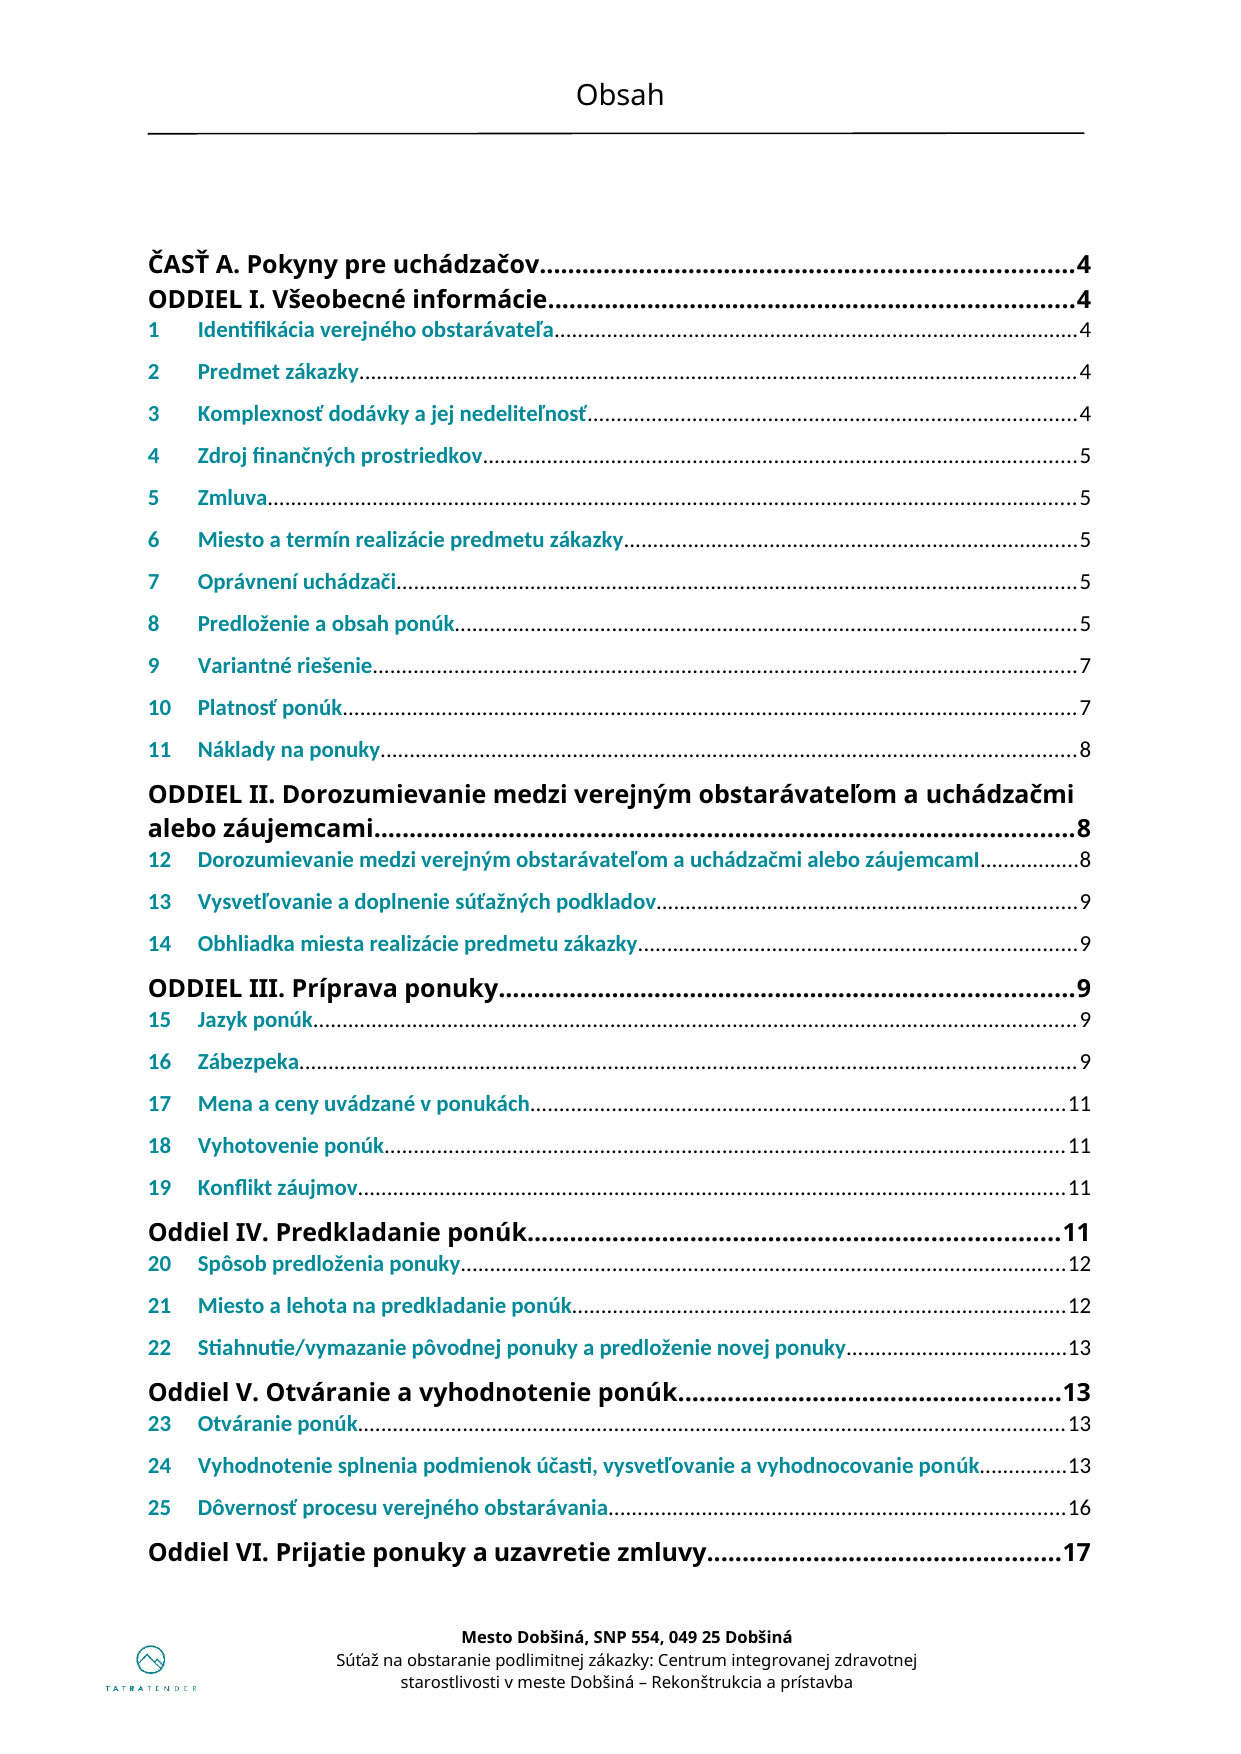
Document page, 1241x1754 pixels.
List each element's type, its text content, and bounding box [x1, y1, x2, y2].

text 8 Predloženie a obsah ponúk 5 [148, 609, 1093, 637]
text 18 Vyhotovenie ponúk 11 [148, 1131, 1093, 1159]
text ODDIEL I. Všeobecné informácie 4 [148, 281, 1093, 315]
text 23 Otváranie ponúk 13 [148, 1409, 1093, 1437]
text 25 Dôvernosť procesu verejného obstarávania 16 [148, 1493, 1093, 1521]
picture [84, 1621, 217, 1715]
text 22 Stiahnutie/vymazanie pôvodnej ponuky a predloženie novej ponuky 13 [148, 1333, 1093, 1361]
text 16 Zábezpeka 9 [148, 1047, 1093, 1075]
text 20 Spôsob predloženia ponuky 12 [148, 1249, 1093, 1277]
text 12 Dorozumievanie medzi verejným obstarávateľom a uchádzačmi alebo záujemcamI 8 [148, 845, 1093, 873]
text 19 Konflikt záujmov 11 [148, 1173, 1093, 1201]
text 7 Oprávnení uchádzači 5 [148, 567, 1093, 595]
text 21 Miesto a lehota na predkladanie ponúk 12 [148, 1291, 1093, 1319]
text 17 Mena a ceny uvádzané v ponukách 11 [148, 1089, 1093, 1117]
text 9 Variantné riešenie 7 [148, 651, 1093, 679]
text 4 Zdroj finančných prostriedkov 5 [148, 441, 1093, 469]
text ODDIEL III. Príprava ponuky 9 [148, 971, 1093, 1005]
text 11 Náklady na ponuky 8 [148, 735, 1093, 763]
text 24 Vyhodnotenie splnenia podmienok účasti, vysvetľovanie a vyhodnocovanie ponúk 13 [148, 1451, 1093, 1479]
text 3 Komplexnosť dodávky a jej nedeliteľnosť 4 [148, 399, 1093, 427]
text 15 Jazyk ponúk 9 [148, 1005, 1093, 1033]
text 6 Miesto a termín realizácie predmetu zákazky 5 [148, 525, 1093, 553]
text 14 Obhliadka miesta realizácie predmetu zákazky 9 [148, 929, 1093, 957]
text Oddiel IV. Predkladanie ponúk 11 [148, 1215, 1093, 1249]
text 10 Platnosť ponúk 7 [148, 693, 1093, 721]
text 13 Vysvetľovanie a doplnenie súťažných podkladov 9 [148, 887, 1093, 915]
text 5 Zmluva 5 [148, 483, 1093, 511]
text ODDIEL II. Dorozumievanie medzi verejným obstarávateľom a uchádzačmi alebo záujemcami 8 [148, 777, 1093, 845]
text ČASŤ A. Pokyny pre uchádzačov 4 [148, 247, 1093, 281]
text Oddiel V. Otváranie a vyhodnotenie ponúk 13 [148, 1375, 1093, 1409]
text 2 Predmet zákazky 4 [148, 357, 1093, 385]
text Oddiel VI. Prijatie ponuky a uzavretie zmluvy 17 [148, 1535, 1093, 1569]
text 1 Identifikácia verejného obstarávateľa 4 [148, 315, 1093, 343]
